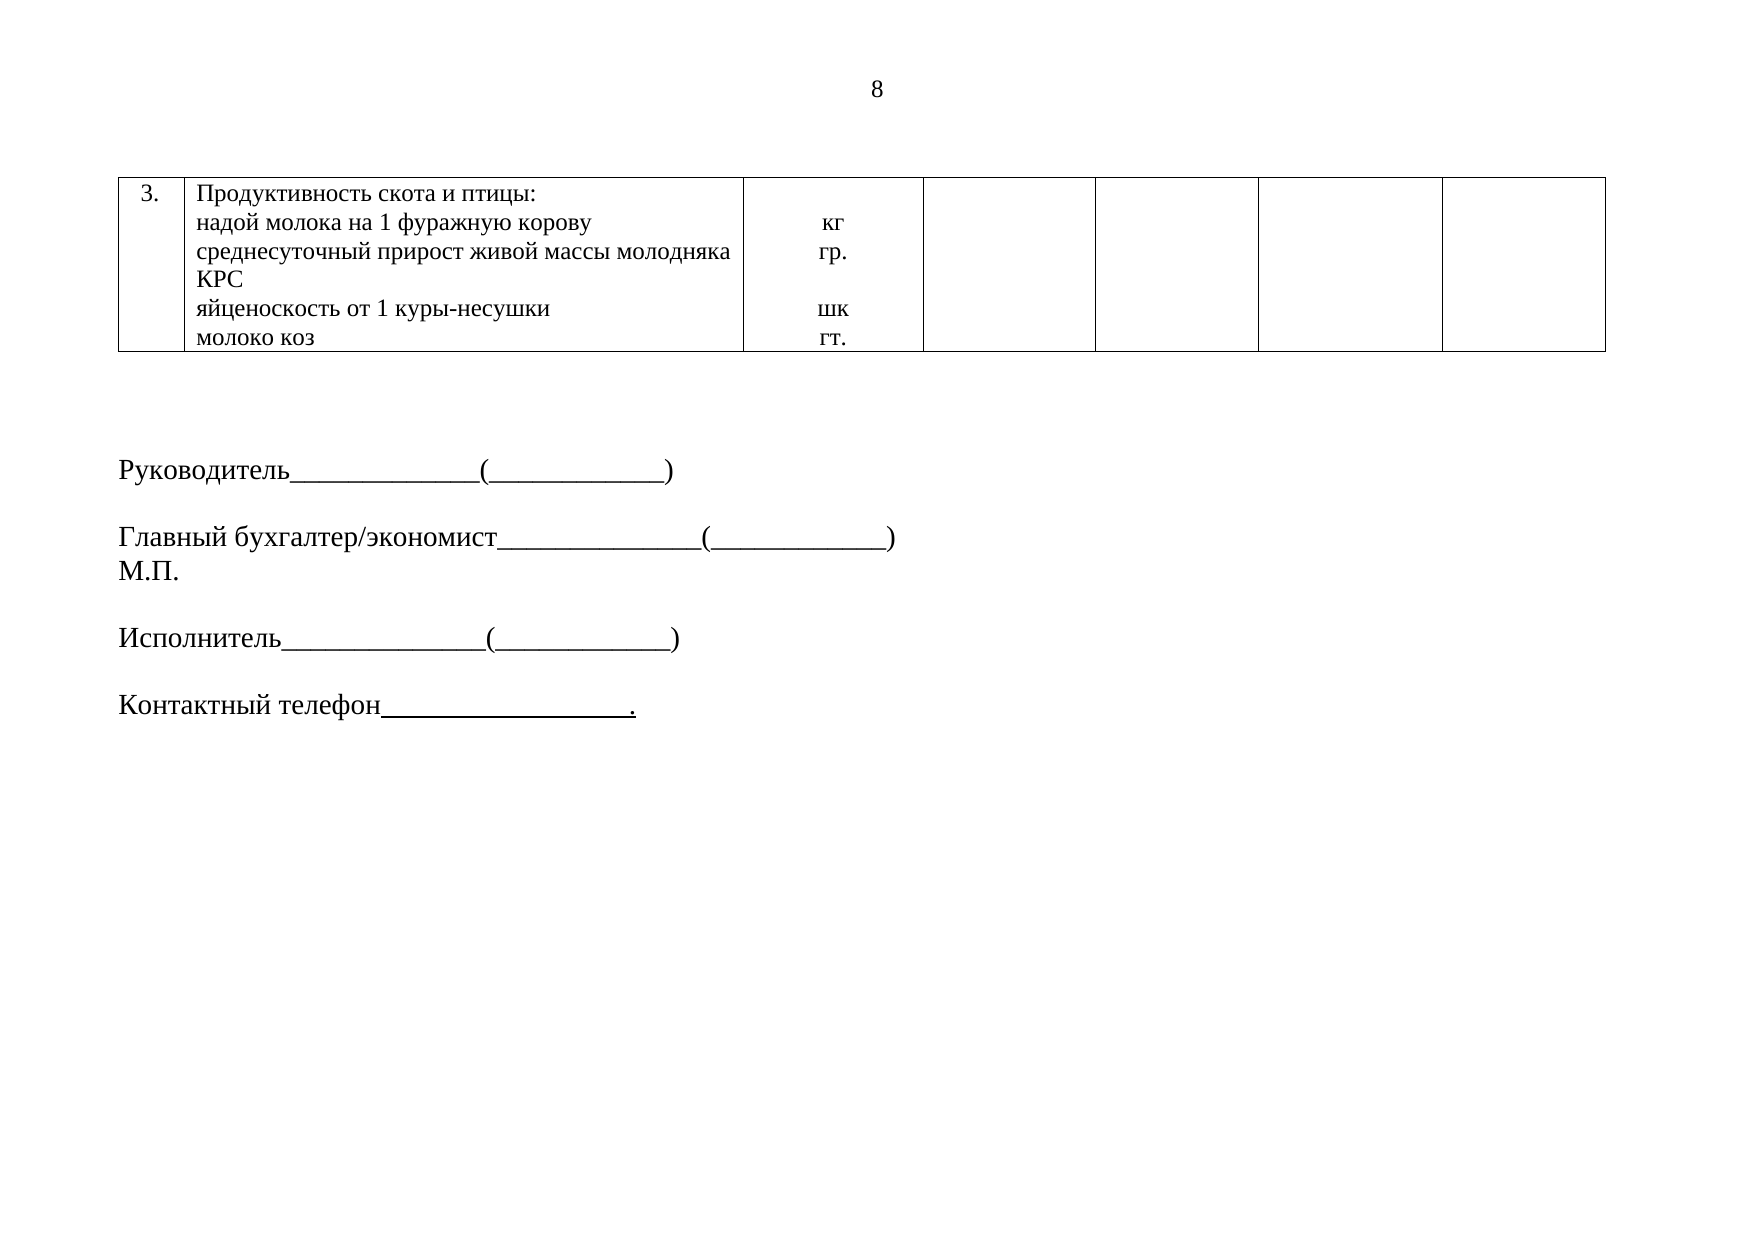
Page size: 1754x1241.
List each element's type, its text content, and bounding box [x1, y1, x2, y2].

text Руководитель_____________(____________) [118, 452, 1636, 486]
text Главный бухгалтер/экономист______________(____________) [118, 519, 1636, 553]
table_cell [1259, 178, 1442, 351]
table_cell Продуктивность скота и птицы: надой молока на 1 фуражную корову среднесуточный прирост живой массы молодняка КРС яйценоскость от 1 куры-несушки молоко коз [185, 178, 743, 351]
text Исполнитель______________(____________) [118, 620, 1636, 654]
text М.П. [118, 553, 1636, 587]
text Контактный телефон . [118, 687, 1636, 721]
table_cell 3. [119, 178, 184, 351]
table_cell кг гр. шк гт. [744, 178, 923, 351]
table_cell [1096, 178, 1258, 351]
table_cell [1443, 178, 1605, 351]
table_cell [924, 178, 1095, 351]
